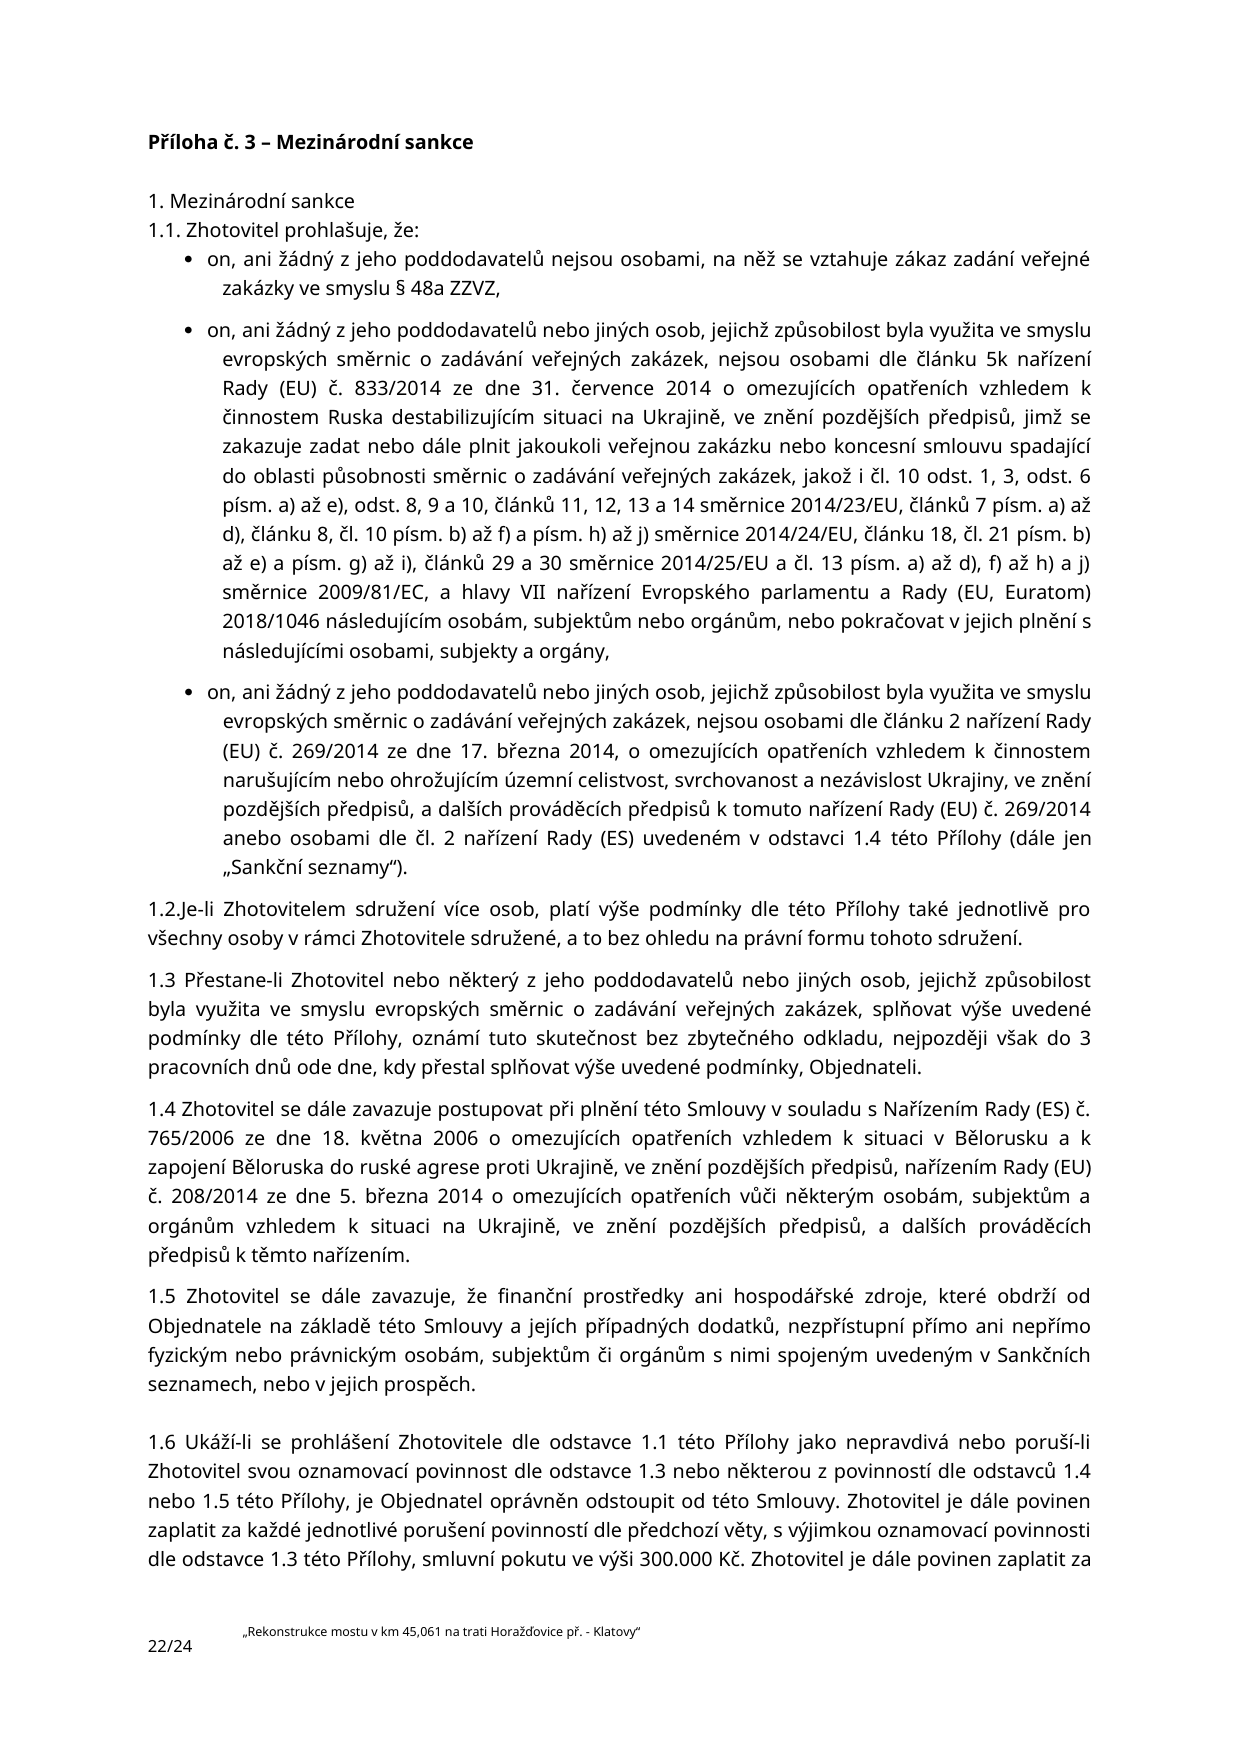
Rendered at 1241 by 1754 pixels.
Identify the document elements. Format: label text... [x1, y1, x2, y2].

text 1.4 Zhotovitel se dále zavazuje postupovat při plnění této Smlouvy v souladu s Nařízením Rady (ES) č. 765/2006 ze dne 18. května 2006 o omezujících opatřeních vzhledem k situaci v Bělorusku a k zapojení Běloruska do ruské agrese proti Ukrajině, ve znění pozdějších předpisů, nařízením Rady (EU) č. 208/2014 ze dne 5. března 2014 o omezujících opatřeních vůči některým osobám, subjektům a orgánům vzhledem k situaci na Ukrajině, ve znění pozdějších předpisů, a dalších prováděcích předpisů k těmto nařízením. [148, 1093, 1092, 1268]
text 1.3 Přestane-li Zhotovitel nebo některý z jeho poddodavatelů nebo jiných osob, jejichž způsobilost byla využita ve smyslu evropských směrnic o zadávání veřejných zakázek, splňovat výše uvedené podmínky dle této Přílohy, oznámí tuto skutečnost bez zbytečného odkladu, nejpozději však do 3 pracovních dnů ode dne, kdy přestal splňovat výše uvedené podmínky, Objednateli. [148, 964, 1092, 1081]
list on, ani žádný z jeho poddodavatelů nebo jiných osob, jejichž způsobilost byla využita ve smyslu evropských směrnic o zadávání veřejných zakázek, nejsou osobami dle článku 5k nařízení Rady (EU) č. 833/2014 ze dne 31. července 2014 o omezujících opatřeních vzhledem k činnostem Ruska destabilizujícím situaci na Ukrajině, ve znění pozdějších předpisů, jimž se zakazuje zadat nebo dále plnit jakoukoli veřejnou zakázku nebo koncesní smlouvu spadající do oblasti působnosti směrnic o zadávání veřejných zakázek, jakož i čl. 10 odst. 1, 3, odst. 6 písm. a) až e), odst. 8, 9 a 10, článků 11, 12, 13 a 14 směrnice 2014/23/EU, článků 7 písm. a) až d), článku 8, čl. 10 písm. b) až f) a písm. h) až j) směrnice 2014/24/EU, článku 18, čl. 21 písm. b) až e) a písm. g) až i), článků 29 a 30 směrnice 2014/25/EU a čl. 13 písm. a) až d), f) až h) a j) směrnice 2009/81/EC, a hlavy VII nařízení Evropského parlamentu a Rady (EU, Euratom) 2018/1046 následujícím osobám, subjektům nebo orgánům, nebo pokračovat v jejich plnění s následujícími osobami, subjekty a orgány, [185, 314, 1092, 664]
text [148, 1426, 1092, 1572]
text 1.2.Je-li Zhotovitelem sdružení více osob, platí výše podmínky dle této Přílohy také jednotlivě pro všechny osoby v rámci Zhotovitele sdružené, a to bez ohledu na právní formu tohoto sdružení. [148, 893, 1092, 951]
text 1. Mezinárodní sankce [148, 185, 1092, 214]
text 1.1. Zhotovitel prohlašuje, že: [148, 214, 1092, 243]
list on, ani žádný z jeho poddodavatelů nejsou osobami, na něž se vztahuje zákaz zadání veřejné zakázky ve smyslu § 48a ZZVZ, [185, 243, 1092, 301]
text Příloha č. 3 – Mezinárodní sankce [148, 126, 1092, 156]
text 1.5 Zhotovitel se dále zavazuje, že finanční prostředky ani hospodářské zdroje, které obdrží od Objednatele na základě této Smlouvy a jejích případných dodatků, nezpřístupní přímo ani nepřímo fyzickým nebo právnickým osobám, subjektům či orgánům s nimi spojeným uvedeným v Sankčních seznamech, nebo v jejich prospěch. [148, 1281, 1092, 1397]
list on, ani žádný z jeho poddodavatelů nebo jiných osob, jejichž způsobilost byla využita ve smyslu evropských směrnic o zadávání veřejných zakázek, nejsou osobami dle článku 2 nařízení Rady (EU) č. 269/2014 ze dne 17. března 2014, o omezujících opatřeních vzhledem k činnostem narušujícím nebo ohrožujícím územní celistvost, svrchovanost a nezávislost Ukrajiny, ve znění pozdějších předpisů, a dalších prováděcích předpisů k tomuto nařízení Rady (EU) č. 269/2014 anebo osobami dle čl. 2 nařízení Rady (ES) uvedeném v odstavci 1.4 této Přílohy (dále jen „Sankční seznamy“). [185, 676, 1092, 881]
